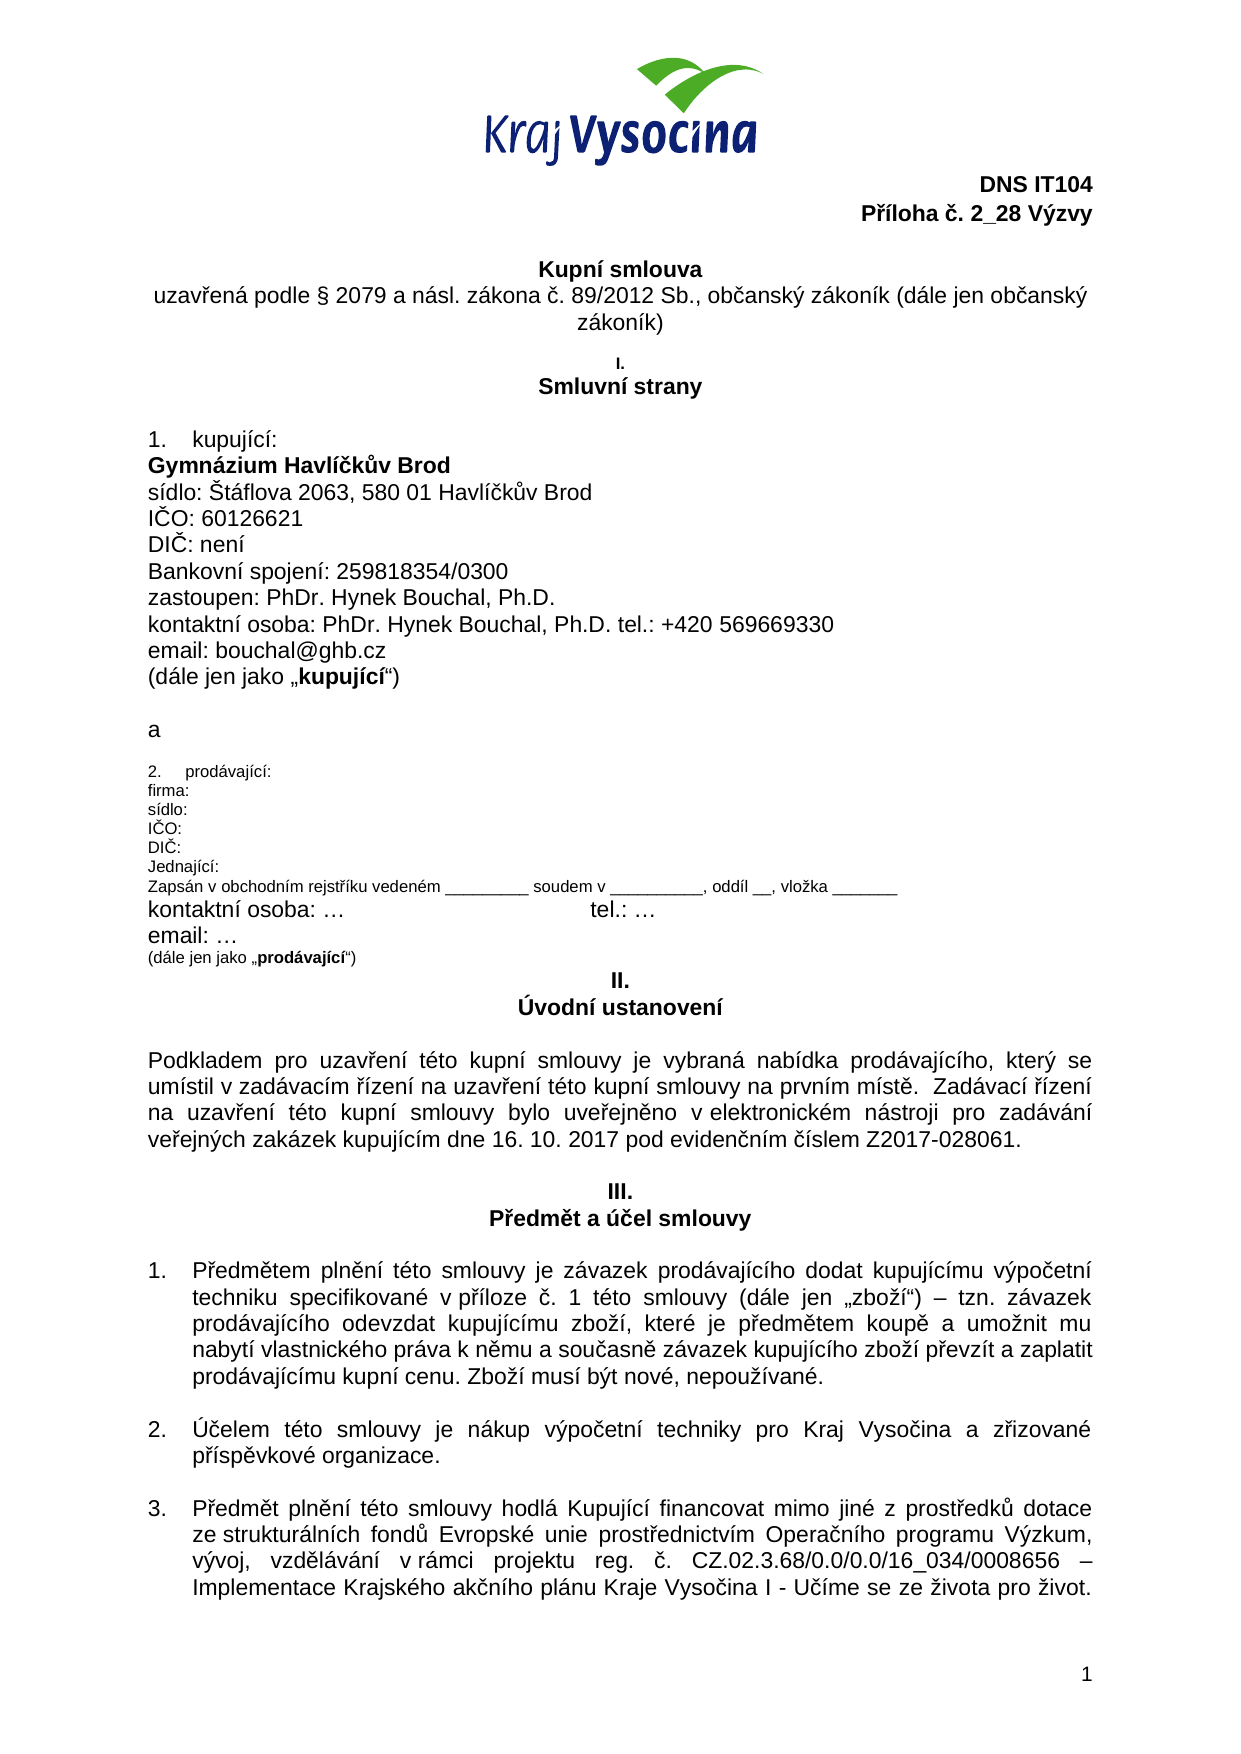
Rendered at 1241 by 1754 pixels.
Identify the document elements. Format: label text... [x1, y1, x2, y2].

list kupující: [148, 426, 1092, 452]
text (dále jen jako „kupující“) [148, 663, 1092, 689]
text Smluvní strany [148, 373, 1092, 400]
text Kupní smlouva [148, 256, 1092, 282]
text uzavřená podle § násl. zákona č. 89/2012 Sb., občanský zákoník (dále jen občanský zákoník) [148, 282, 1092, 335]
list Účelem této smlouvy je nákup výpočetní techniky pro Kraj Vysočina a zřizované příspěvkové organizace. [148, 1416, 1092, 1468]
text II. [148, 967, 1092, 994]
text sídlo: Štáflova 2063, 580 01 Havlíčkův Brod [148, 479, 1092, 505]
text DIČ: není [148, 531, 1092, 558]
text kontaktní osoba: PhDr. Hynek Bouchal, Ph.D. tel.: +420 569669330 [148, 611, 1092, 637]
list firma: [148, 781, 1092, 800]
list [148, 1494, 1092, 1600]
list Jednající: Zapsán v obchodním rejstříku vedeném _________ soudem v __________, oddíl __, vložka _______ [148, 857, 1092, 896]
text III. [148, 1178, 1092, 1205]
list prodávající: [148, 761, 1092, 781]
text zastoupen: PhDr. Hynek Bouchal, Ph.D. [148, 584, 1092, 611]
text email: … [148, 922, 1092, 948]
text email: bouchal@ghb.cz [148, 637, 1092, 663]
text Gymnázium Havlíčkův Brod [148, 452, 1092, 479]
list sídlo: [148, 800, 1092, 819]
text IČO: 60126621 [148, 505, 1092, 531]
list I. [148, 354, 1092, 373]
text Bankovní spojení: 259818354/0300 [148, 558, 1092, 584]
text Příloha č. 2_28 Výzvy [148, 198, 1092, 227]
text Podkladem pro uzavření této kupní smlouvy je vybraná nabídka prodávajícího, který se umístil v zadávacím řízení na uzavření této kupní smlouvy na prvním místě. Zadávací řízení na uzavření této kupní smlouvy bylo uveřejněno v elektronickém nástroji pro zadávání veřejných zakázek kupujícím dne 16. 10. 2017 pod evidenčním číslem Z2017-028061. [148, 1047, 1092, 1152]
list IČO: [148, 819, 1092, 838]
text DNS IT104 [148, 168, 1092, 198]
list DIČ: [148, 838, 1092, 857]
text Předmět a účel smlouvy [148, 1205, 1092, 1231]
text a [148, 716, 1092, 742]
text Úvodní ustanovení [148, 994, 1092, 1020]
list Předmětem plnění této smlouvy je závazek prodávajícího dodat kupujícímu výpočetní techniku specifikované v příloze č. 1 této smlouvy (dále jen „zboží“) – tzn. závazek prodávajícího odevzdat kupujícímu zboží, které je předmětem koupě a umožnit mu nabytí vlastnického práva k němu a současně závazek kupujícího zboží převzít a zaplatit prodávajícímu kupní cenu. Zboží musí být nové, nepoužívané. [148, 1257, 1092, 1389]
list (dále jen jako „prodávající“) [148, 948, 1092, 967]
text kontaktní osoba: … tel.: … [148, 896, 1092, 922]
